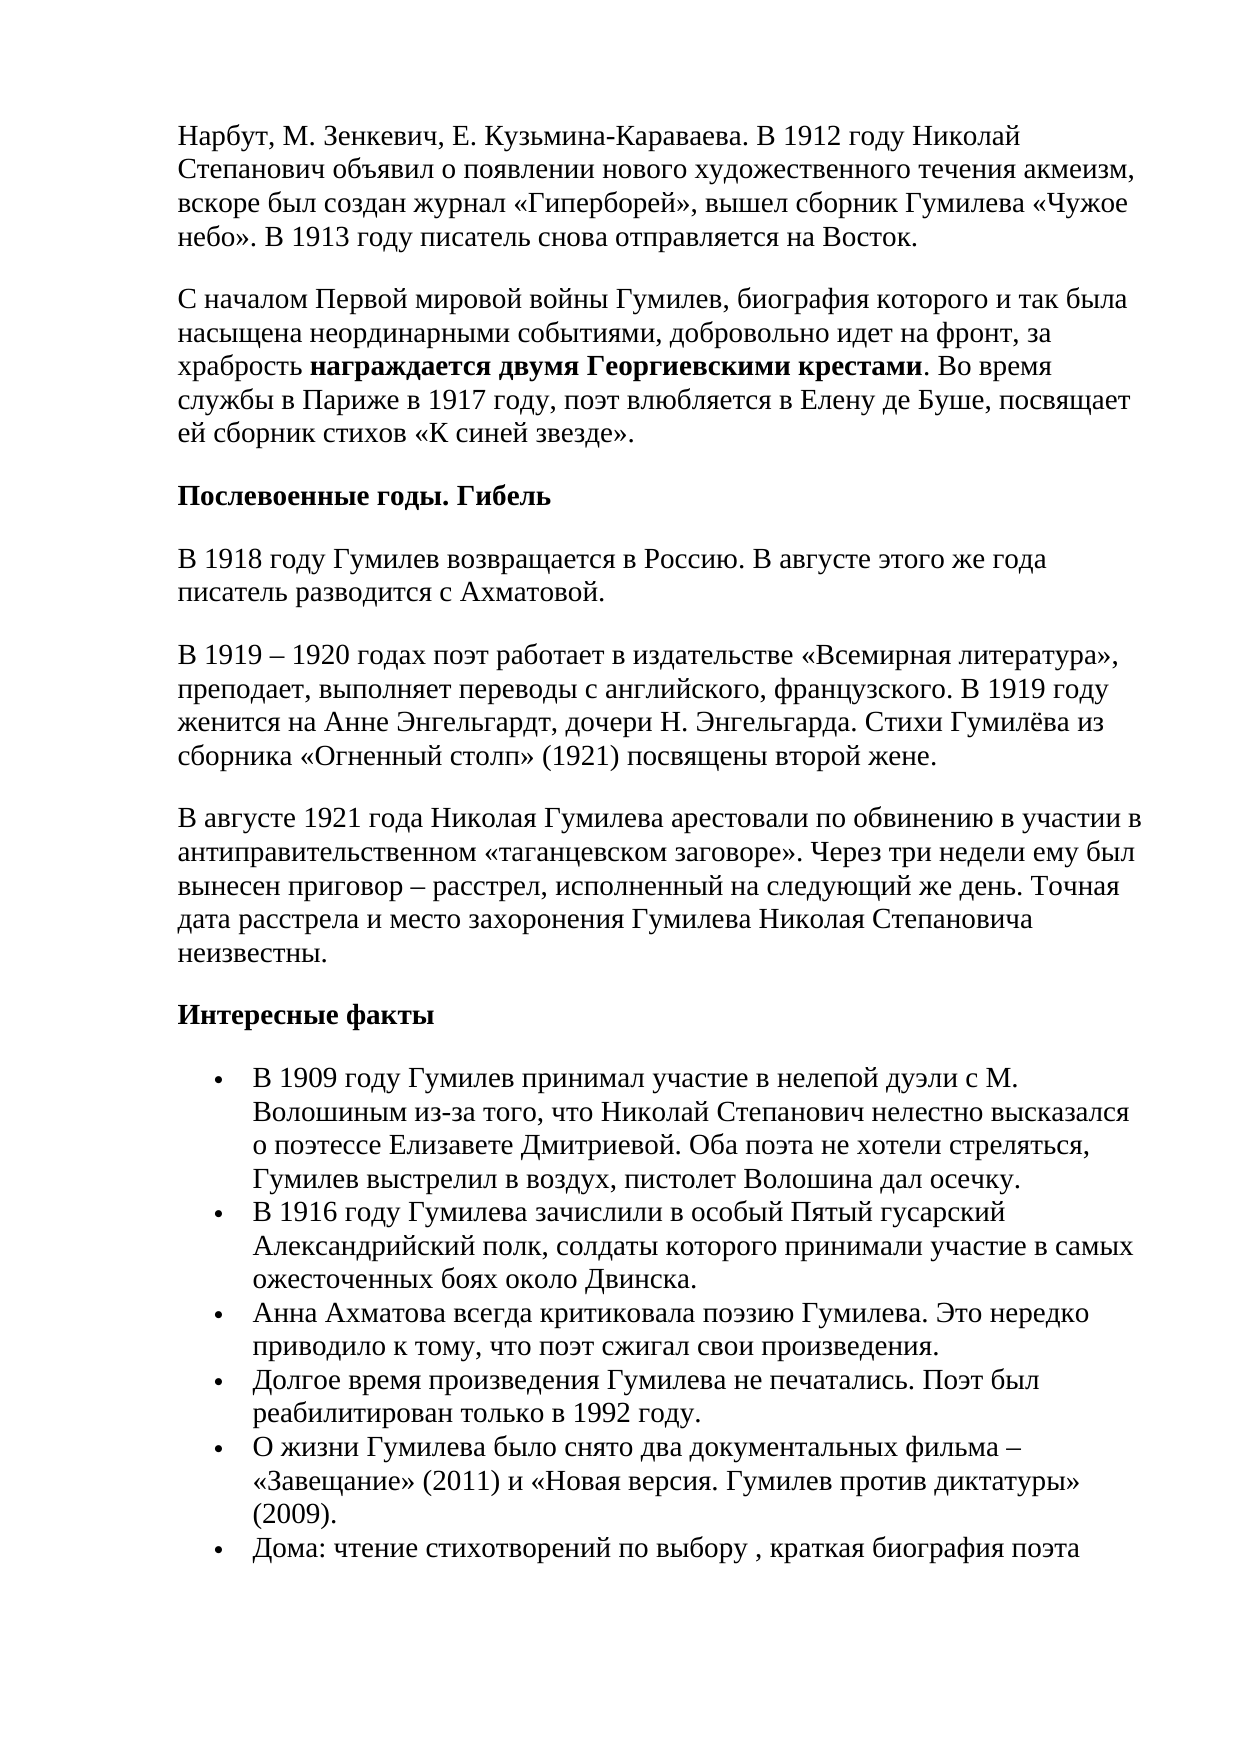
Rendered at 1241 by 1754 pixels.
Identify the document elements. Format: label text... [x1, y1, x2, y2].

text С началом Первой мировой войны Гумилев, биография которого и так была насыщена неординарными событиями, добровольно идет на фронт, за храбрость награждается двумя Георгиевскими крестами. Во время службы в Париже в 1917 году, поэт влюбляется в Елену де Буше, посвящает ей сборник стихов «К синей звезде». [177, 281, 1152, 449]
list Анна Ахматова всегда критиковала поэзию Гумилева. Это нередко приводило к тому, что поэт сжигал свои произведения. [215, 1295, 1152, 1362]
list Долгое время произведения Гумилева не печатались. Поэт был реабилитирован только в 1992 году. [215, 1362, 1152, 1429]
list В 1909 году Гумилев принимал участие в нелепой дуэли с М. Волошиным из-за того, что Николай Степанович нелестно высказался о поэтессе Елизавете Дмитриевой. Оба поэта не хотели стреляться, Гумилев выстрелил в воздух, пистолет Волошина дал осечку. [215, 1060, 1152, 1194]
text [177, 118, 1152, 252]
text В 1919 – 1920 годах поэт работает в издательстве «Всемирная литература», преподает, выполняет переводы с английского, французского. В 1919 году женится на Анне Энгельгардт, дочери Н. Энгельгарда. Стихи Гумилёва из сборника «Огненный столп» (1921) посвящены второй жене. [177, 637, 1152, 771]
text Послевоенные годы. Гибель [177, 478, 1152, 512]
list Дома: чтение стихотворений по выбору , краткая биография поэта [215, 1530, 1152, 1563]
list О жизни Гумилева было снято два документальных фильма – «Завещание» (2011) и «Новая версия. Гумилев против диктатуры» (2009). [215, 1429, 1152, 1530]
text Интересные факты [177, 997, 1152, 1031]
text В 1918 году Гумилев возвращается в Россию. В августе этого же года писатель разводится с Ахматовой. [177, 541, 1152, 608]
text В августе 1921 года Николая Гумилева арестовали по обвинению в участии в антиправительственном «таганцевском заговоре». Через три недели ему был вынесен приговор – расстрел, исполненный на следующий же день. Точная дата расстрела и место захоронения Гумилева Николая Степановича неизвестны. [177, 801, 1152, 968]
list В 1916 году Гумилева зачислили в особый Пятый гусарский Александрийский полк, солдаты которого принимали участие в самых ожесточенных боях около Двинска. [215, 1194, 1152, 1295]
